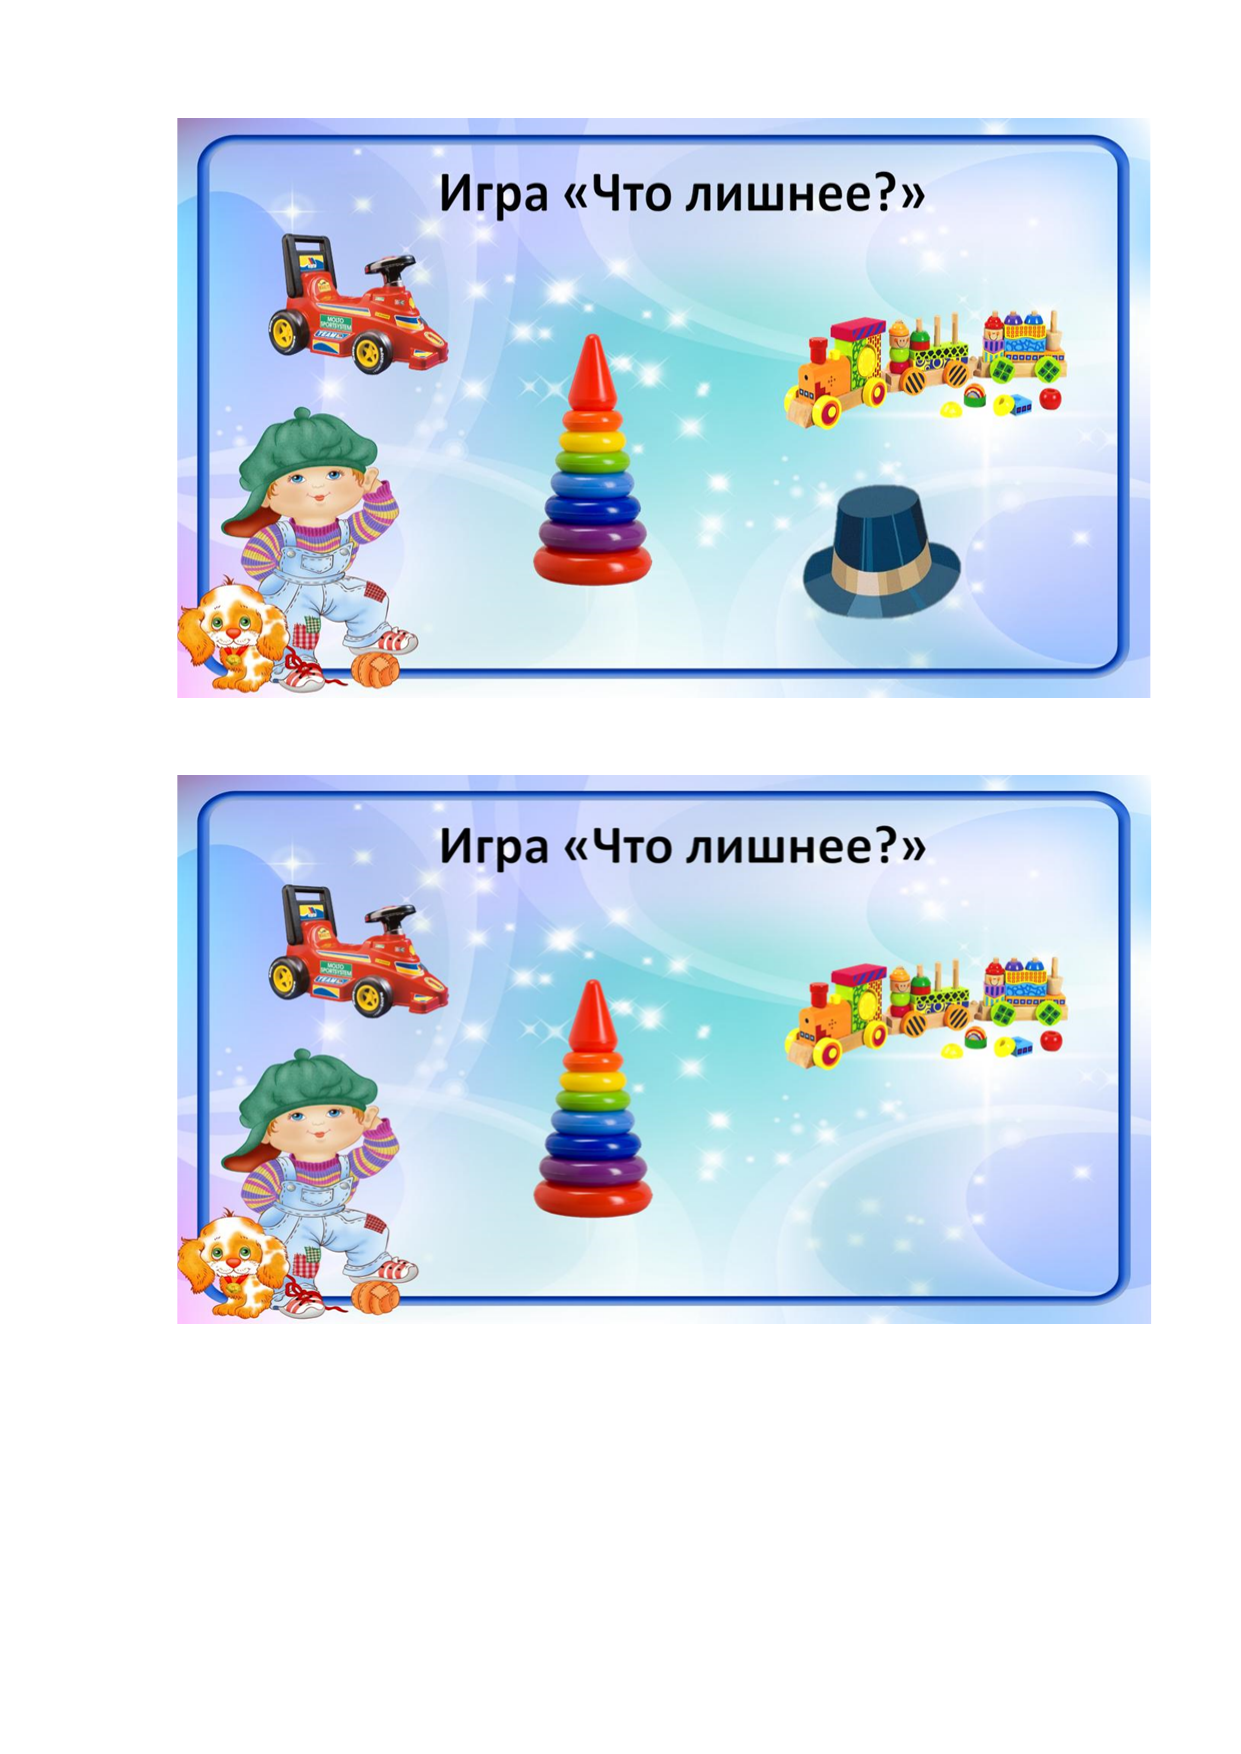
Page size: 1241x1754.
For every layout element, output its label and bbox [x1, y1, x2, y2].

picture [177, 775, 1152, 1324]
picture [177, 118, 1151, 698]
